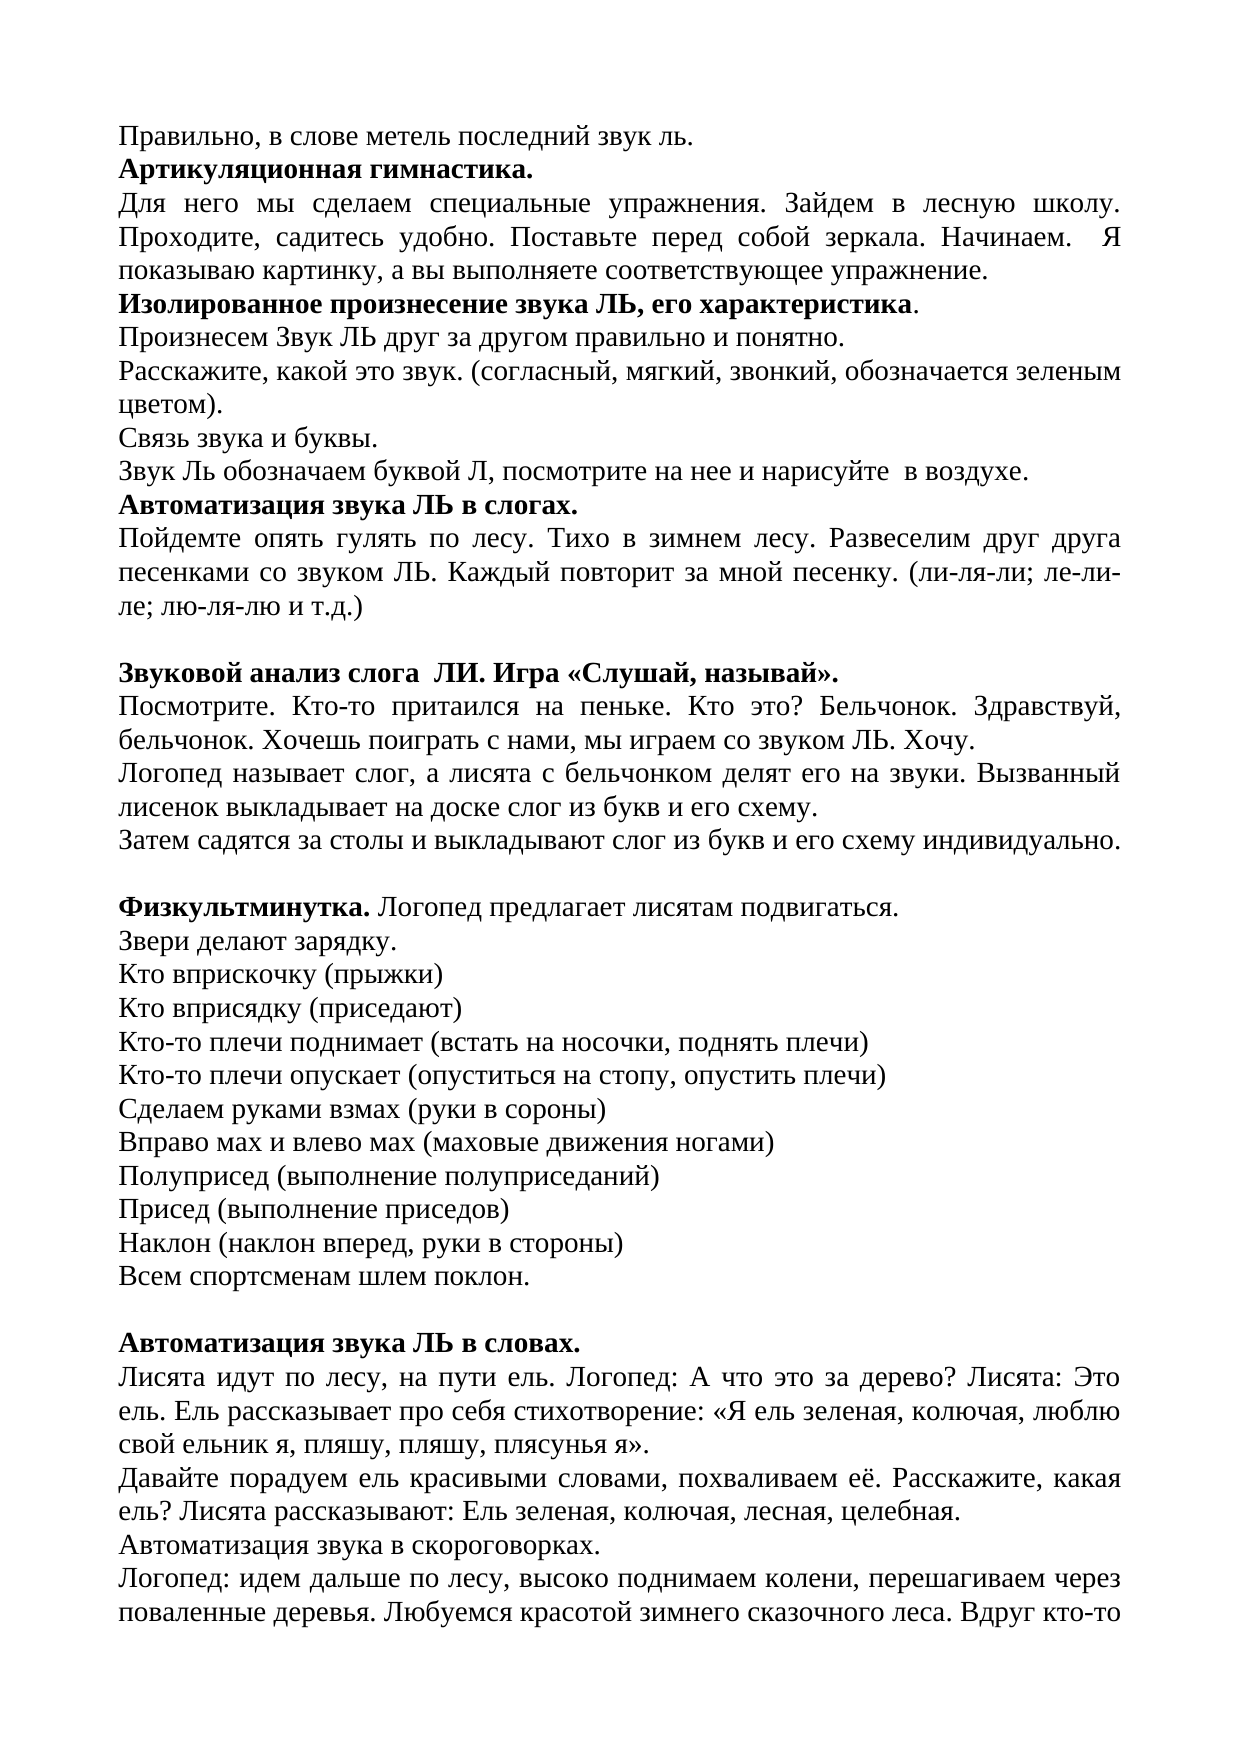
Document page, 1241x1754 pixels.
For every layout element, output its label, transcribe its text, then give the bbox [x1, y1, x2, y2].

text Сделаем руками взмах (руки в сороны) [118, 1091, 1122, 1124]
text Всем спортсменам шлем поклон. [118, 1258, 1122, 1292]
text Кто вприсядку (приседают) [118, 990, 1122, 1024]
text Давайте порадуем ель красивыми словами, похваливаем её. Расскажите, какая ель? Лисята рассказывают: Ель зеленая, колючая, лесная, целебная. [118, 1460, 1122, 1527]
text Звук Ль обозначаем буквой Л, посмотрите на нее и нарисуйте в воздухе. [118, 453, 1122, 487]
text Пойдемте опять гулять по лесу. Тихо в зимнем лесу. Развеселим друг друга песенками со звуком ЛЬ. Каждый повторит за мной песенку. (ли-ля-ли; ле-ли-ле; лю-ля-лю и т.д.) [118, 521, 1122, 621]
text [118, 1560, 1122, 1627]
text Звери делают зарядку. [118, 923, 1122, 957]
text Автоматизация звука ЛЬ в слогах. [118, 487, 1122, 521]
text Изолированное произнесение звука ЛЬ, его характеристика. [118, 286, 1122, 319]
text Произнесем Звук ЛЬ друг за другом правильно и понятно. [118, 319, 1122, 353]
text Присед (выполнение приседов) [118, 1191, 1122, 1225]
text Наклон (наклон вперед, руки в стороны) [118, 1225, 1122, 1258]
text Расскажите, какой это звук. (согласный, мягкий, звонкий, обозначается зеленым цветом). [118, 353, 1122, 420]
text Логопед называет слог, а лисята с бельчонком делят его на звуки. Вызванный лисенок выкладывает на доске слог из букв и его схему. [118, 755, 1122, 822]
text Полуприсед (выполнение полуприседаний) [118, 1158, 1122, 1191]
text Лисята идут по лесу, на пути ель. Логопед: А что это за дерево? Лисята: Это ель. Ель рассказывает про себя стихотворение: «Я ель зеленая, колючая, люблю свой ельник я, пляшу, пляшу, плясунья я». [118, 1359, 1122, 1460]
text Кто-то плечи опускает (опуститься на стопу, опустить плечи) [118, 1057, 1122, 1091]
text Связь звука и буквы. [118, 420, 1122, 453]
text Артикуляционная гимнастика. [118, 152, 1122, 185]
text Кто-то плечи поднимает (встать на носочки, поднять плечи) [118, 1024, 1122, 1057]
text Автоматизация звука ЛЬ в словах. [118, 1326, 1122, 1359]
text Правильно, в слове метель последний звук ль. [118, 118, 1122, 152]
text Посмотрите. Кто-то притаился на пеньке. Кто это? Бельчонок. Здравствуй, бельчонок. Хочешь поиграть с нами, мы играем со звуком ЛЬ. Хочу. [118, 688, 1122, 755]
text Для него мы сделаем специальные упражнения. Зайдем в лесную школу. Проходите, садитесь удобно. Поставьте перед собой зеркала. Начинаем. Я показываю картинку, а вы выполняете соответствующее упражнение. [118, 185, 1122, 286]
text Затем садятся за столы и выкладывают слог из букв и его схему индивидуально. [118, 822, 1122, 856]
text Звуковой анализ слога ЛИ. Игра «Слушай, называй». [118, 655, 1122, 688]
text Физкультминутка. Логопед предлагает лисятам подвигаться. [118, 889, 1122, 923]
text Автоматизация звука в скороговорках. [118, 1527, 1122, 1560]
text Кто вприскочку (прыжки) [118, 957, 1122, 990]
text Вправо мах и влево мах (маховые движения ногами) [118, 1124, 1122, 1158]
